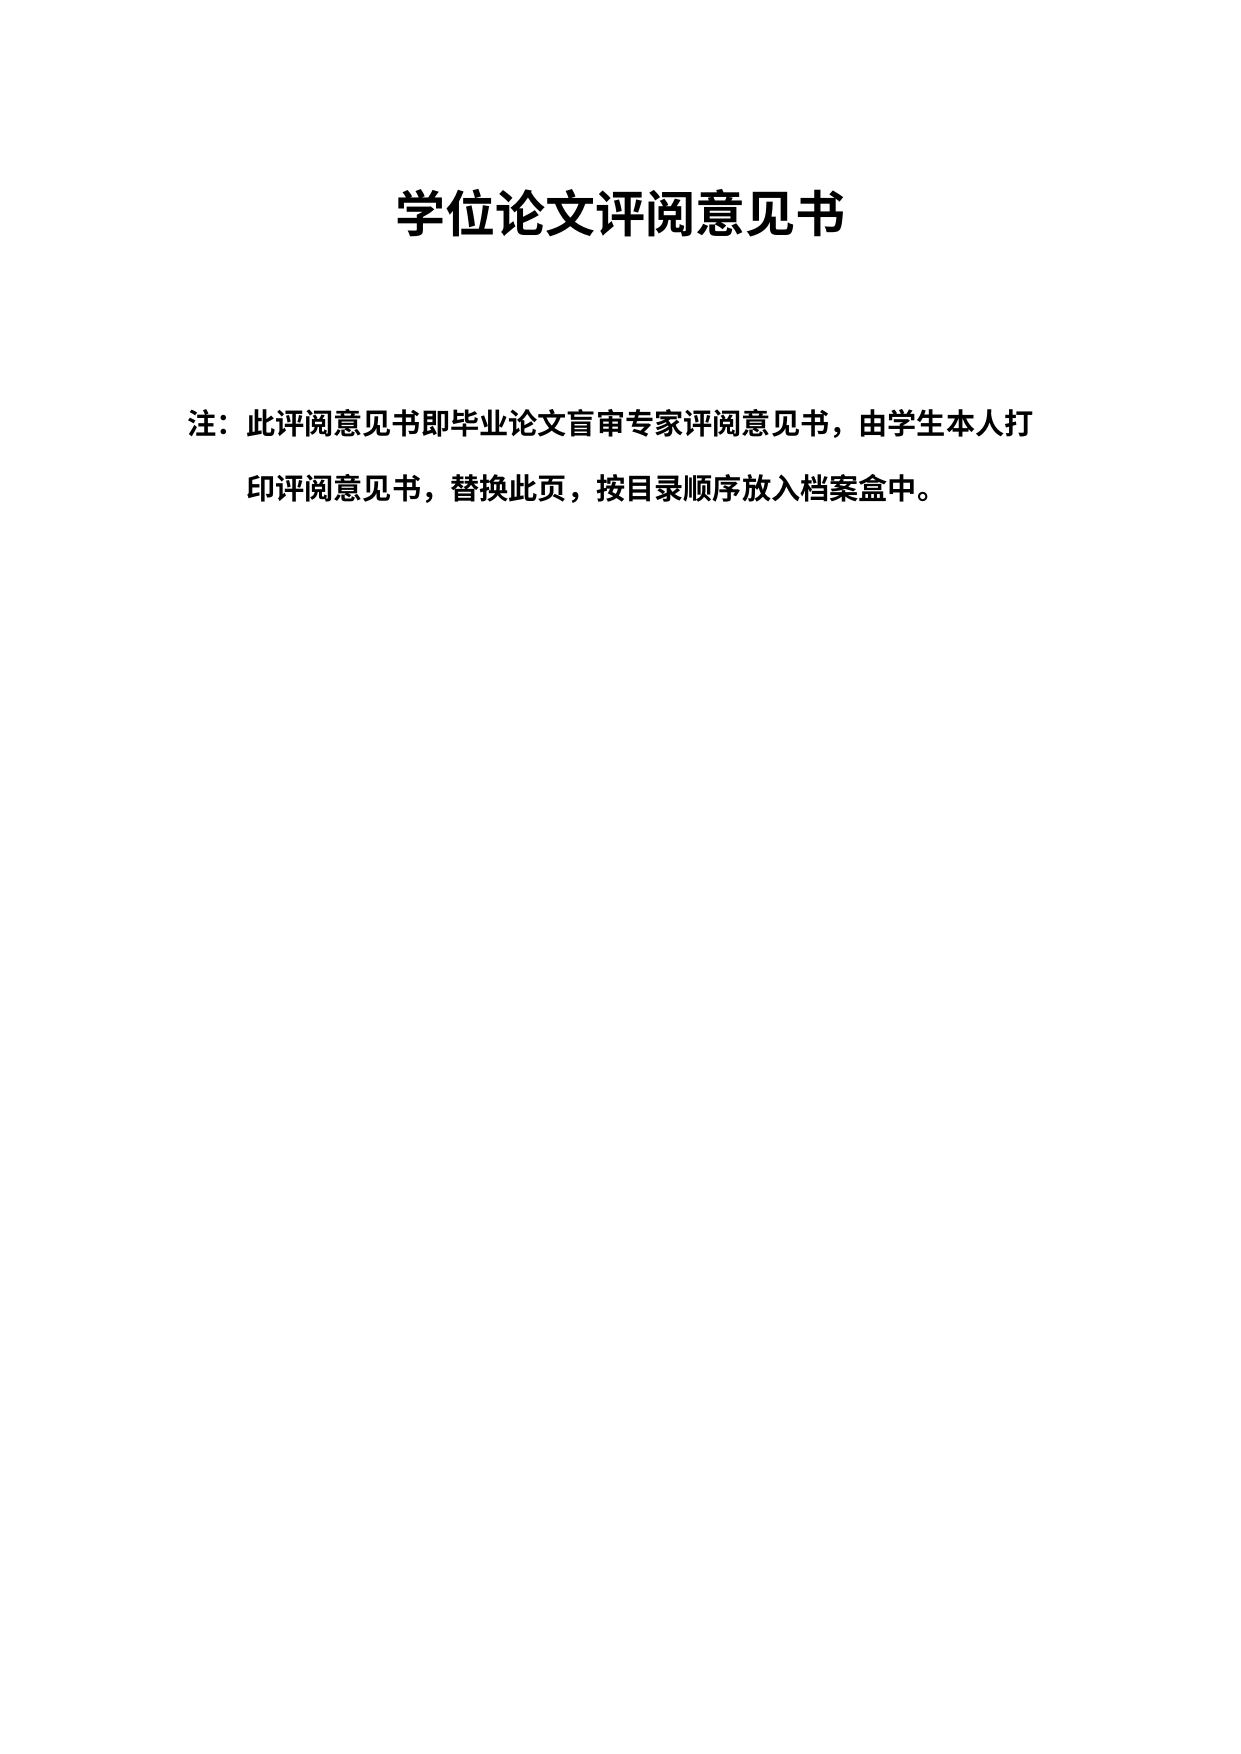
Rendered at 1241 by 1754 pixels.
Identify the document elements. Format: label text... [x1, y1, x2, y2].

text 注：此评阅意见书即毕业论文盲审专家评阅意见书，由学生本人打印评阅意见书，替换此页，按目录顺序放入档案盒中。 [187, 389, 1053, 519]
text 学位论文评阅意见书 [187, 162, 1053, 259]
